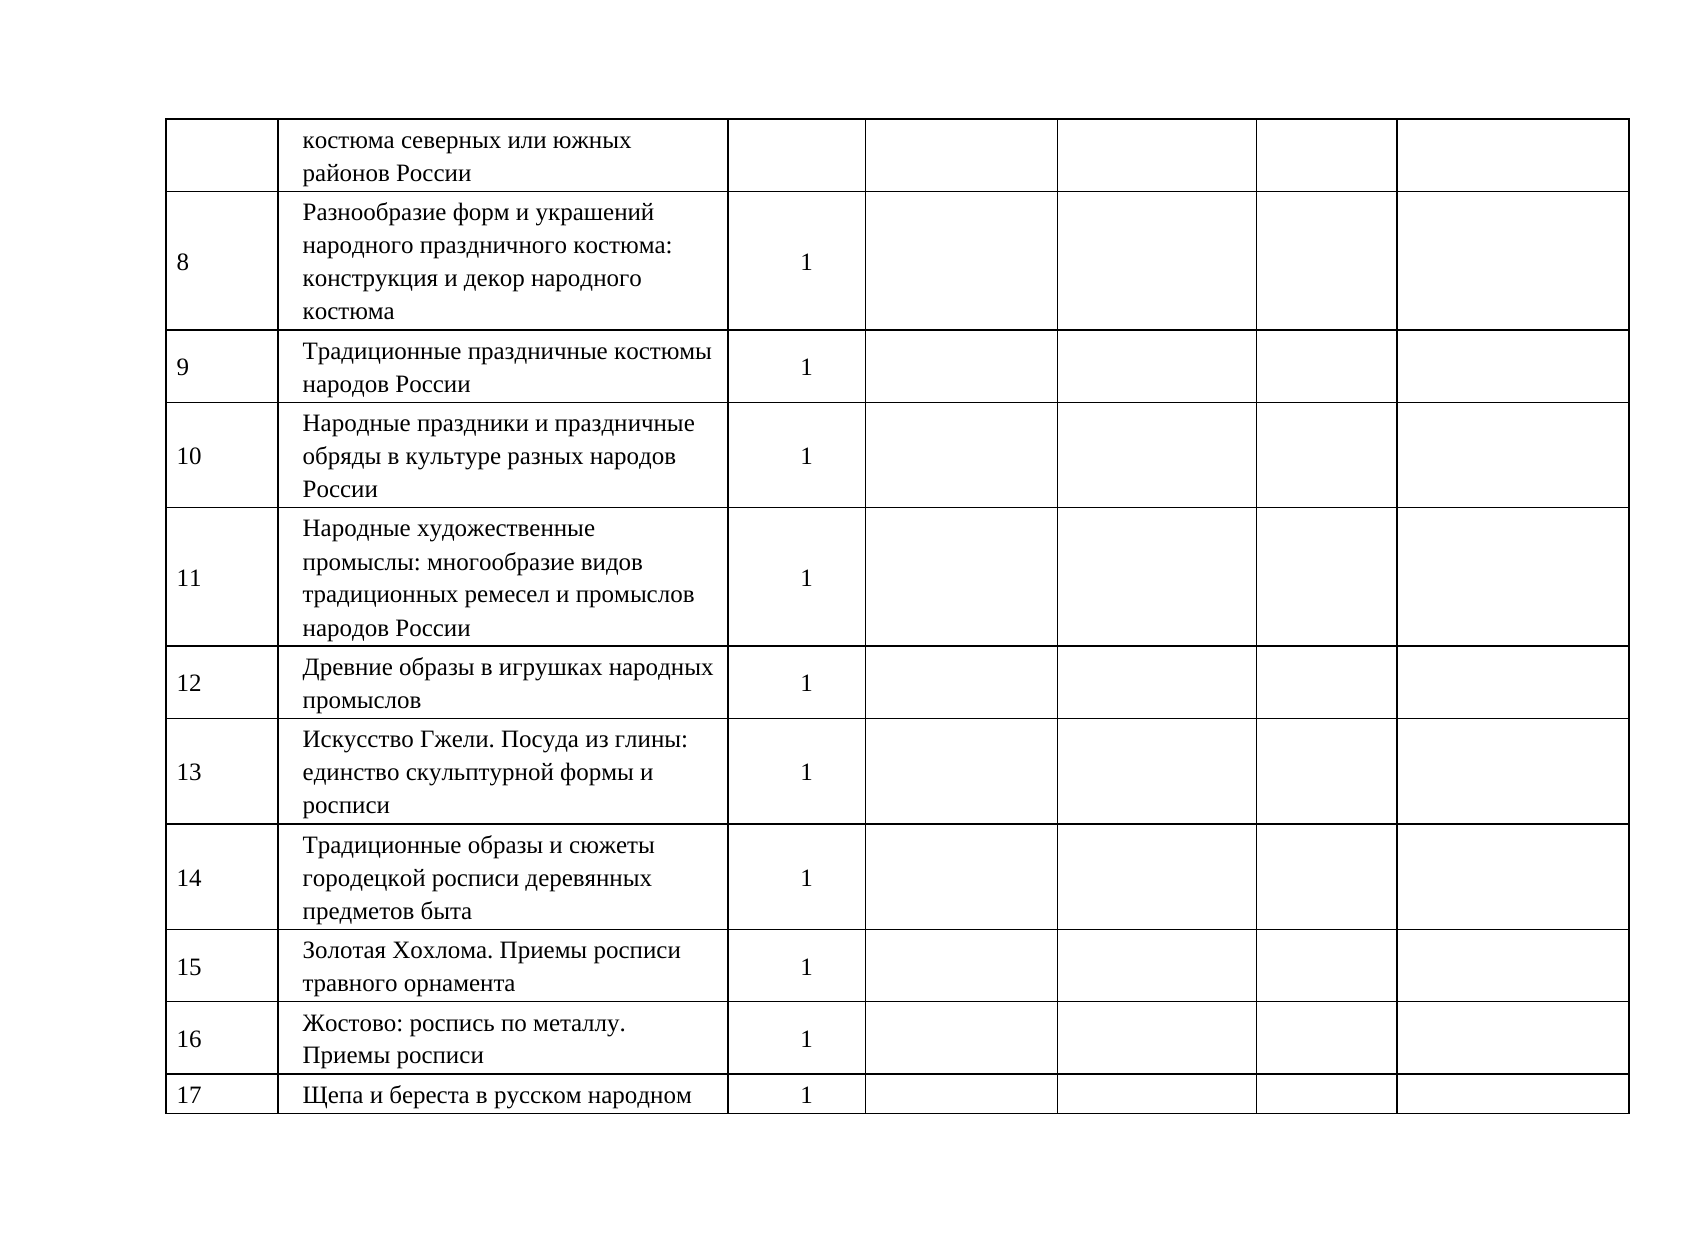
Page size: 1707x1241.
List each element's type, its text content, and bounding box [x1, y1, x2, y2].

table_cell Народные праздники и праздничные обряды в культуре разных народов России [279, 403, 727, 507]
table_cell [1398, 508, 1628, 645]
table_cell [866, 120, 1057, 191]
table_cell Золотая Хохлома. Приемы росписи травного орнамента [279, 930, 727, 1001]
table_cell [1058, 508, 1256, 645]
table_cell 1 [729, 508, 865, 645]
table_cell [866, 719, 1057, 823]
table_cell [1398, 192, 1628, 329]
table_cell [866, 825, 1057, 928]
table_cell 1 [729, 1002, 865, 1073]
table_cell [1398, 719, 1628, 823]
table_cell Искусство Гжели. Посуда из глины: единство скульптурной формы и росписи [279, 719, 727, 823]
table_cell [279, 1075, 727, 1113]
table_cell Традиционные образы и сюжеты городецкой росписи деревянных предметов быта [279, 825, 727, 928]
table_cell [279, 120, 727, 191]
table_cell 15 [167, 930, 277, 1001]
table_cell 10 [167, 403, 277, 507]
table_cell 12 [167, 647, 277, 718]
table_cell 1 [729, 647, 865, 718]
table_cell 1 [729, 930, 865, 1001]
table_cell 1 [729, 719, 865, 823]
table_cell [866, 647, 1057, 718]
table_cell [866, 930, 1057, 1001]
table_cell 9 [167, 331, 277, 401]
table_cell [866, 1002, 1057, 1073]
table_cell [1058, 403, 1256, 507]
table_cell [1058, 1002, 1256, 1073]
table_cell [1398, 331, 1628, 401]
table_cell 14 [167, 825, 277, 928]
table_cell [1257, 508, 1396, 645]
table_cell [1058, 647, 1256, 718]
table_cell [1257, 719, 1396, 823]
table_cell 16 [167, 1002, 277, 1073]
table_cell 17 [167, 1075, 277, 1113]
table_cell [1058, 825, 1256, 928]
table_cell 1 [729, 825, 865, 928]
table_cell 13 [167, 719, 277, 823]
table_cell [866, 403, 1057, 507]
table_cell [1398, 1075, 1628, 1113]
table_cell 8 [167, 192, 277, 329]
table_cell [866, 508, 1057, 645]
table_cell 1 [729, 192, 865, 329]
table_cell [1398, 120, 1628, 191]
table_cell [1257, 192, 1396, 329]
table_cell 1 [729, 1075, 865, 1113]
table_cell 1 [729, 120, 865, 191]
table_cell [866, 192, 1057, 329]
table_cell [1257, 647, 1396, 718]
table_cell [1058, 930, 1256, 1001]
table_cell [866, 1075, 1057, 1113]
table_cell [1257, 930, 1396, 1001]
table_cell Народные художественные промыслы: многообразие видов традиционных ремесел и промыслов народов России [279, 508, 727, 645]
table_cell [1398, 403, 1628, 507]
table_cell [1257, 331, 1396, 401]
table_cell [1257, 403, 1396, 507]
table_cell [1398, 647, 1628, 718]
table_cell [1058, 120, 1256, 191]
table_cell [1257, 1075, 1396, 1113]
table_cell [1257, 1002, 1396, 1073]
table_cell [1398, 825, 1628, 928]
table_cell Жостово: роспись по металлу. Приемы росписи [279, 1002, 727, 1073]
table_cell [1257, 825, 1396, 928]
table_cell [1257, 120, 1396, 191]
table_cell 1 [729, 403, 865, 507]
table_cell Древние образы в игрушках народных промыслов [279, 647, 727, 718]
table_cell [866, 331, 1057, 401]
table_cell 11 [167, 508, 277, 645]
table_cell [1058, 331, 1256, 401]
table_cell 7 [167, 120, 277, 191]
table_cell Традиционные праздничные костюмы народов России [279, 331, 727, 401]
table_cell Разнообразие форм и украшений народного праздничного костюма: конструкция и декор народного костюма [279, 192, 727, 329]
table_cell 1 [729, 331, 865, 401]
table_cell [1058, 192, 1256, 329]
table_cell [1398, 930, 1628, 1001]
table_cell [1058, 1075, 1256, 1113]
table_cell [1058, 719, 1256, 823]
table_cell [1398, 1002, 1628, 1073]
